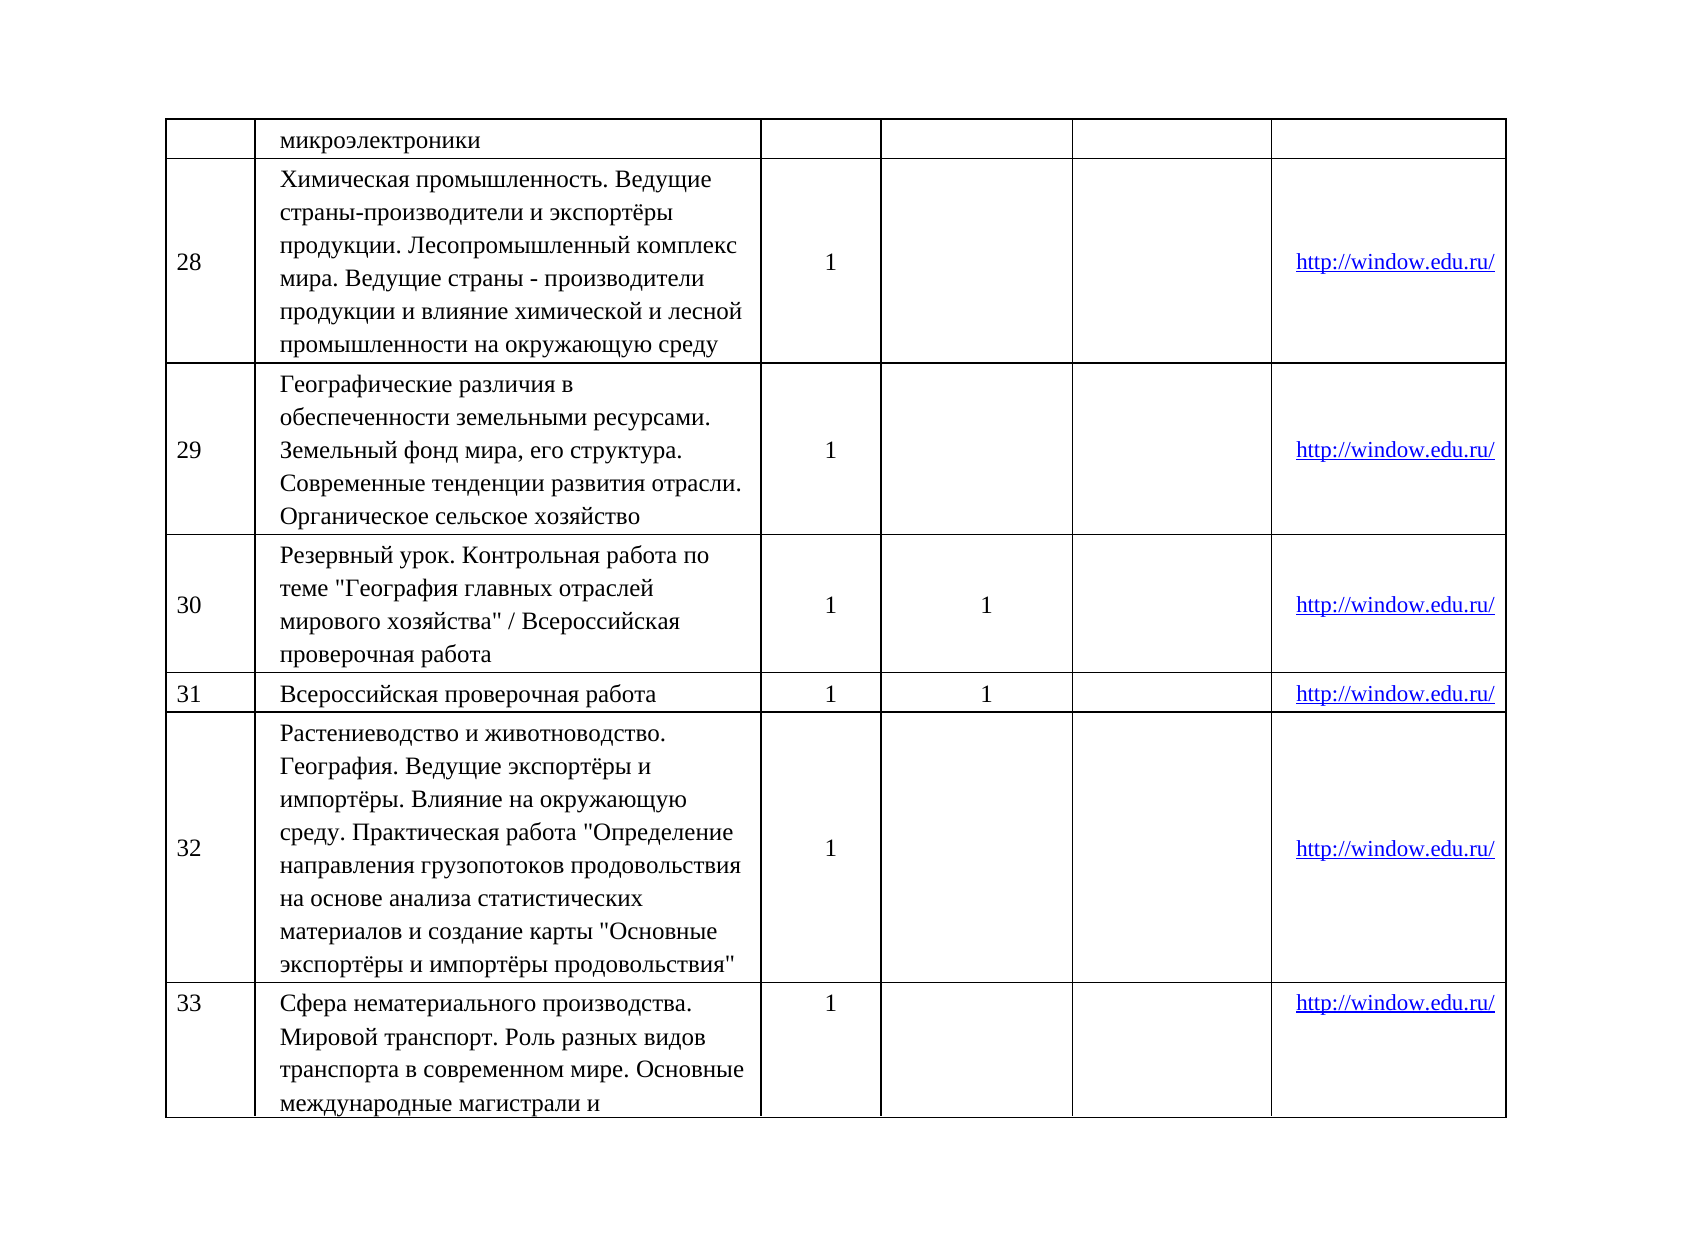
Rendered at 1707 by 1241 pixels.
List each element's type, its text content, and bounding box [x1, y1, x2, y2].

table_cell 1 [882, 673, 1072, 711]
table_cell Географические различия в обеспеченности земельными ресурсами. Земельный фонд мира, его структура. Современные тенденции развития отрасли. Органическое сельское хозяйство [256, 364, 760, 533]
table_cell 27 [167, 120, 254, 157]
table_cell 1 [762, 159, 880, 362]
table_cell Химическая промышленность. Ведущие страны-производители и экспортёры продукции. Лесопромышленный комплекс мира. Ведущие страны - производители продукции и влияние химической и лесной промышленности на окружающую среду [256, 159, 760, 362]
table_cell [882, 713, 1072, 982]
table_cell 30 [167, 535, 254, 672]
table_cell [1073, 983, 1271, 1116]
table_cell [1073, 120, 1271, 157]
table_cell 1 [762, 713, 880, 982]
table_cell Всероссийская проверочная работа [256, 673, 760, 711]
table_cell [1272, 983, 1505, 1116]
table_cell [882, 983, 1072, 1116]
table_cell 1 [882, 535, 1072, 672]
table_cell [882, 159, 1072, 362]
table_cell [1073, 159, 1271, 362]
table_cell 32 [167, 713, 254, 982]
table_cell 1 [762, 120, 880, 157]
table_cell 1 [762, 535, 880, 672]
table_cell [256, 983, 760, 1116]
table_cell [1073, 364, 1271, 533]
table_cell http://window.edu.ru/ [1272, 673, 1505, 711]
table_cell Растениеводство и животноводство. География. Ведущие экспортёры и импортёры. Влияние на окружающую среду. Практическая работа "Определение направления грузопотоков продовольствия на основе анализа статистических материалов и создание карты "Основные экспортёры и импортёры продовольствия" [256, 713, 760, 982]
table_cell http://window.edu.ru/ [1272, 535, 1505, 672]
table_cell 1 [762, 673, 880, 711]
table_cell [1073, 673, 1271, 711]
table_cell [882, 364, 1072, 533]
table_cell [1073, 713, 1271, 982]
table_cell http://window.edu.ru/ [1272, 364, 1505, 533]
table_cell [256, 120, 760, 157]
table_cell 1 [762, 983, 880, 1116]
table_cell 29 [167, 364, 254, 533]
table_cell 1 [762, 364, 880, 533]
table_cell Резервный урок. Контрольная работа по теме "География главных отраслей мирового хозяйства" / Всероссийская проверочная работа [256, 535, 760, 672]
table_cell 31 [167, 673, 254, 711]
table_cell 33 [167, 983, 254, 1116]
table_cell [1073, 535, 1271, 672]
table_cell [882, 120, 1072, 157]
table_cell http://window.edu.ru/ [1272, 159, 1505, 362]
table_cell 28 [167, 159, 254, 362]
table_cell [1272, 120, 1505, 157]
table_cell http://window.edu.ru/ [1272, 713, 1505, 982]
